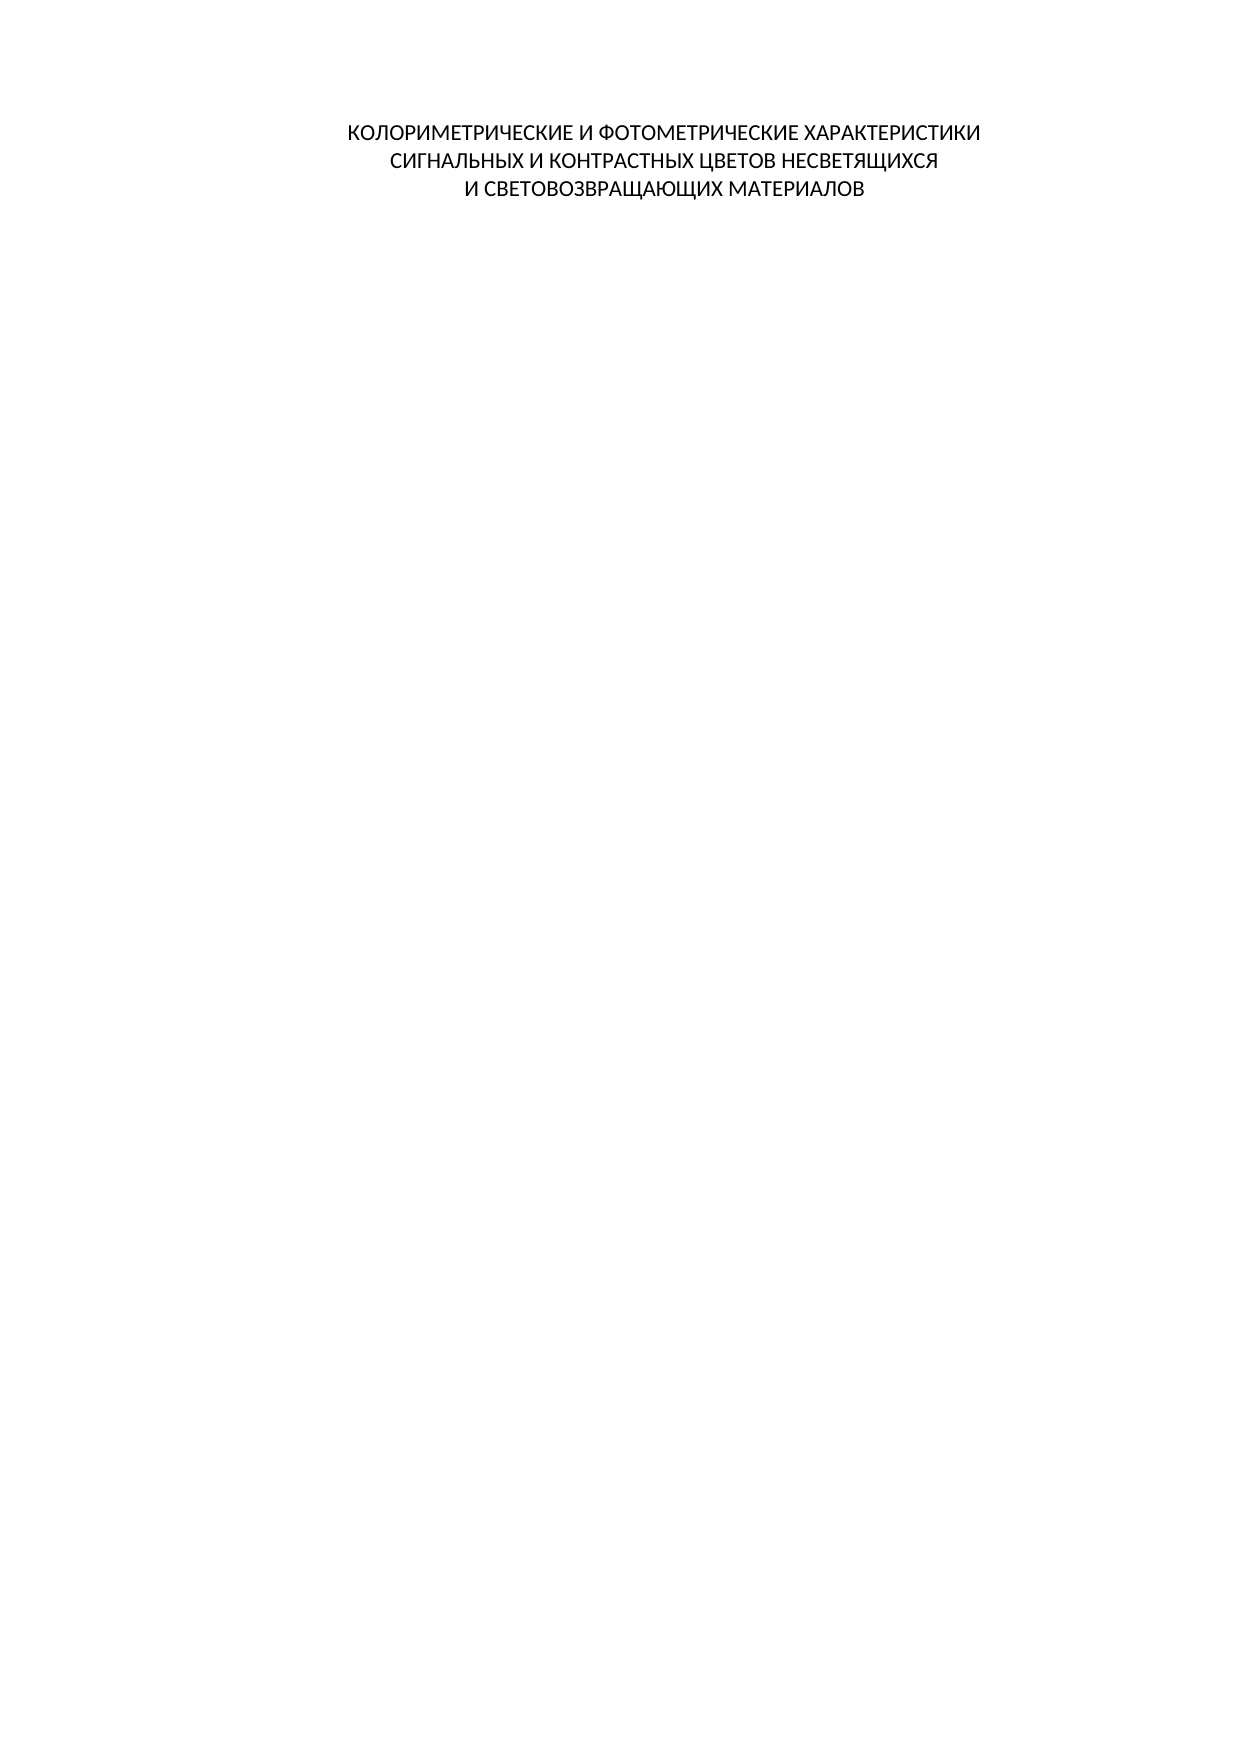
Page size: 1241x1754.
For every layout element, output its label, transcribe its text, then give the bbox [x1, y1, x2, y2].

text СИГНАЛЬНЫХ И КОНТРАСТНЫХ ЦВЕТОВ НЕСВЕТЯЩИХСЯ [177, 146, 1152, 174]
text И СВЕТОВОЗВРАЩАЮЩИХ МАТЕРИАЛОВ [177, 174, 1152, 202]
text КОЛОРИМЕТРИЧЕСКИЕ И ФОТОМЕТРИЧЕСКИЕ ХАРАКТЕРИСТИКИ [177, 118, 1152, 146]
